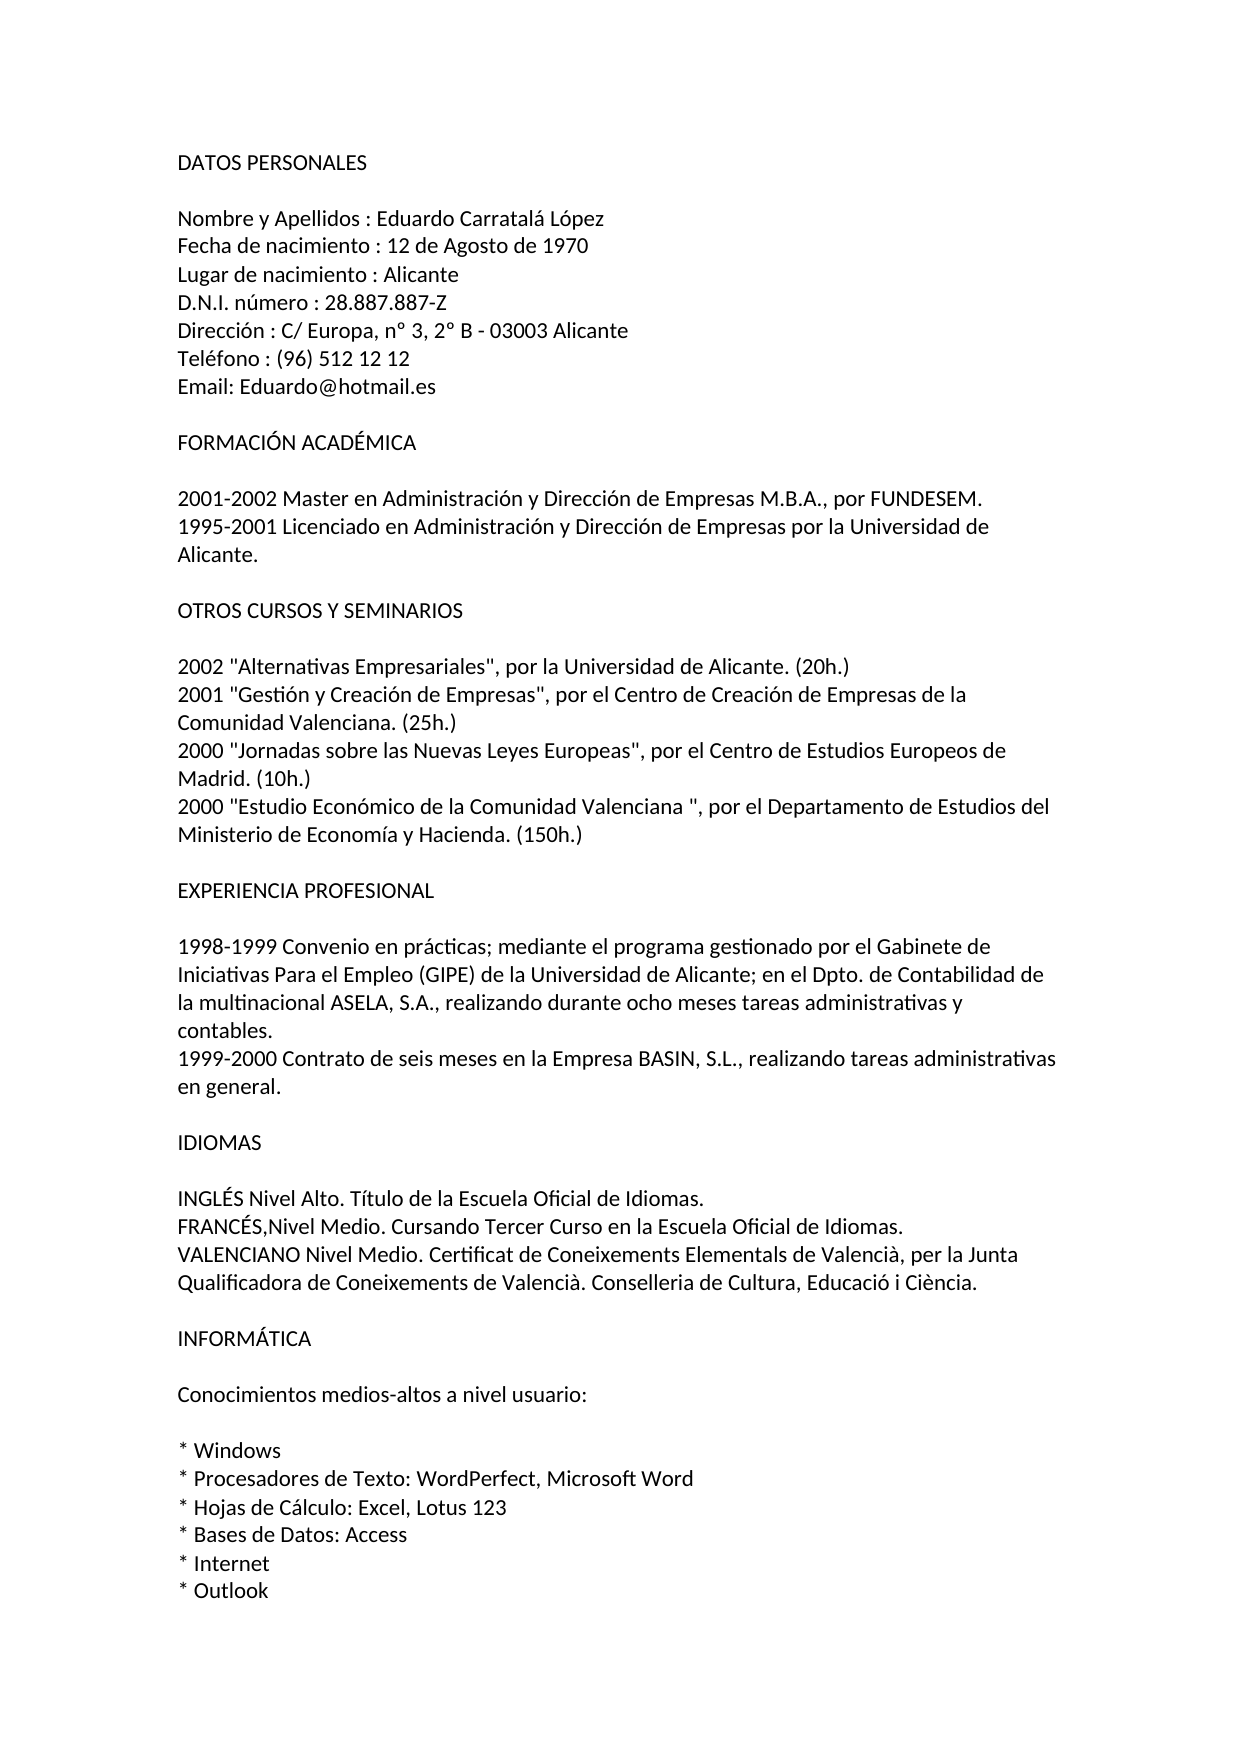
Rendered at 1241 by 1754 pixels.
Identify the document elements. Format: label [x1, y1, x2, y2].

text [177, 148, 1063, 1605]
